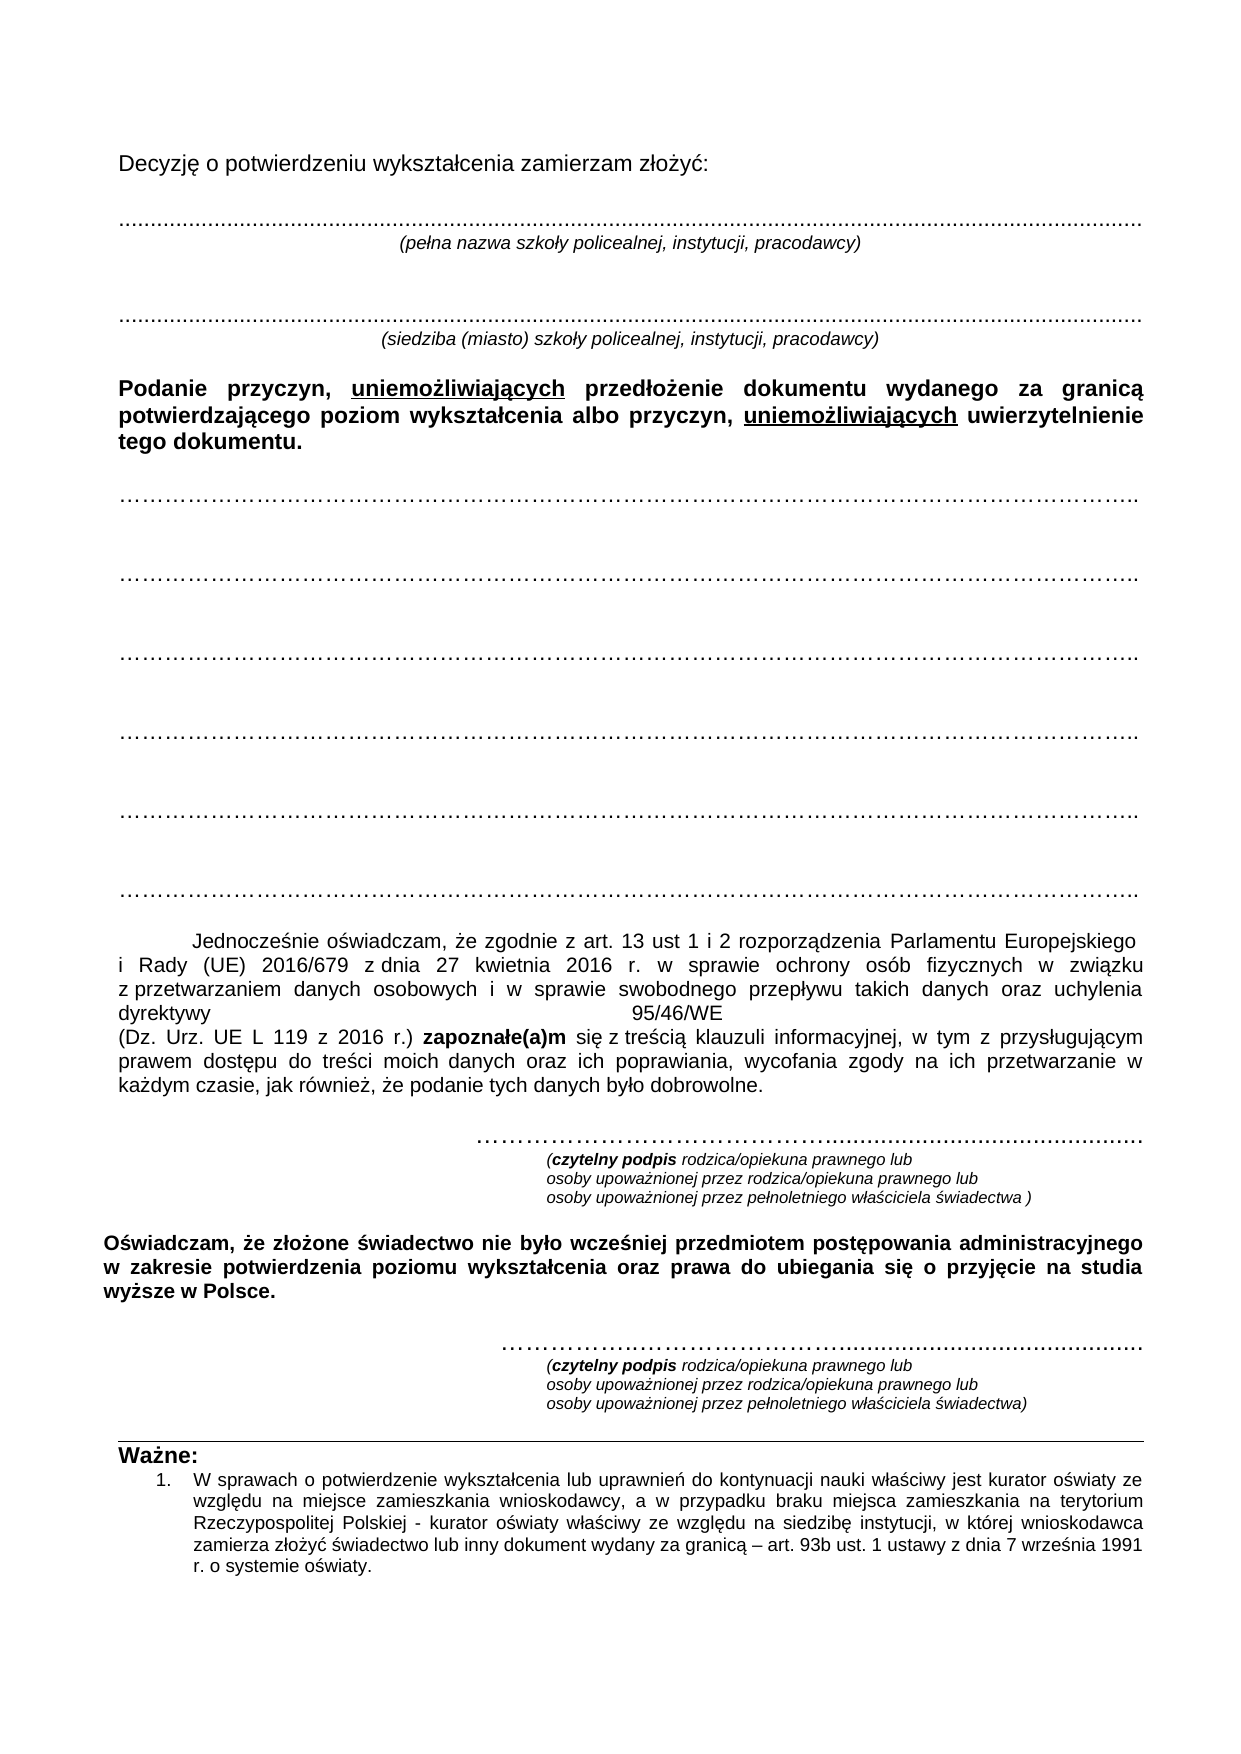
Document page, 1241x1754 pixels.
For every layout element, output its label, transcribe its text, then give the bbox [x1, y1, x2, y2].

list W sprawach o potwierdzenie wykształcenia lub uprawnień do kontynuacji nauki właściwy jest kurator oświaty ze względu na miejsce zamieszkania wnioskodawcy, a w przypadku braku miejsca zamieszkania na terytorium Rzeczypospolitej Polskiej - kurator oświaty właściwy ze względu na siedzibę instytucji, w której wnioskodawca zamierza złożyć świadectwo lub inny dokument wydany za granicą – art. 93b ust. 1 ustawy z dnia 7 września 1991 r. o systemie oświaty. [156, 1469, 1144, 1576]
text …………………………………………………………………………………………………………………….. [118, 560, 1144, 586]
text ……………..……………………............................................ [118, 1327, 1144, 1355]
text …………………………………………………………………………………………………………………….. [118, 876, 1144, 902]
text Jednocześnie oświadczam, że zgodnie z art. 13 ust 1 i 2 rozporządzenia Parlamentu Europejskiego i Rady (UE) 2016/679 z dnia 27 kwietnia 2016 r. w sprawie ochrony osób fizycznych w związku z przetwarzaniem danych osobowych i w sprawie swobodnego przepływu takich danych oraz uchylenia dyrektywy 95/46/WE (Dz. Urz. UE L 119 z 2016 r.) zapoznałe(a)m się z treścią klauzuli informacyjnej, w tym z przysługującym prawem dostępu do treści moich danych oraz ich poprawiania, wycofania zgody na ich przetwarzanie w każdym czasie, jak również, że podanie tych danych było dobrowolne. [118, 929, 1144, 1096]
text (siedziba (miasto) szkoły policealnej, instytucji, pracodawcy) [118, 327, 1144, 349]
text …………………………………………………………………………………………………………………….. [118, 797, 1144, 823]
text Decyzję o potwierdzeniu wykształcenia zamierzam złożyć: [118, 150, 1144, 176]
text Podanie przyczyn, uniemożliwiających przedłożenie dokumentu wydanego za granicą potwierdzającego poziom wykształcenia albo przyczyn, uniemożliwiających uwierzytelnienie tego dokumentu. [118, 375, 1144, 454]
text …………………………………………………………………………………………………………………….. [118, 481, 1144, 507]
text Ważne: [118, 1442, 1144, 1469]
text ................................................................................................................................................................. [118, 205, 1144, 232]
text …………………………………………………………………………………………………………………….. [118, 718, 1144, 744]
text (czytelny podpis rodzica/opiekuna prawnego lub osoby upoważnionej przez rodzica/opiekuna prawnego lub osoby upoważnionej przez pełnoletniego właściciela świadectwa) [546, 1355, 1144, 1413]
text …………………………………………………………………………………………………………………….. [118, 639, 1144, 665]
text …………………………………….............................................. [118, 1096, 1144, 1149]
text (pełna nazwa szkoły policealnej, instytucji, pracodawcy) [118, 232, 1144, 253]
text ................................................................................................................................................................. [118, 301, 1144, 327]
text Oświadczam, że złożone świadectwo nie było wcześniej przedmiotem postępowania administracyjnego w zakresie potwierdzenia poziomu wykształcenia oraz prawa do ubiegania się o przyjęcie na studia wyższe w Polsce. [103, 1231, 1144, 1303]
text (czytelny podpis rodzica/opiekuna prawnego lub osoby upoważnionej przez rodzica/opiekuna prawnego lub osoby upoważnionej przez pełnoletniego właściciela świadectwa ) [546, 1149, 1144, 1207]
